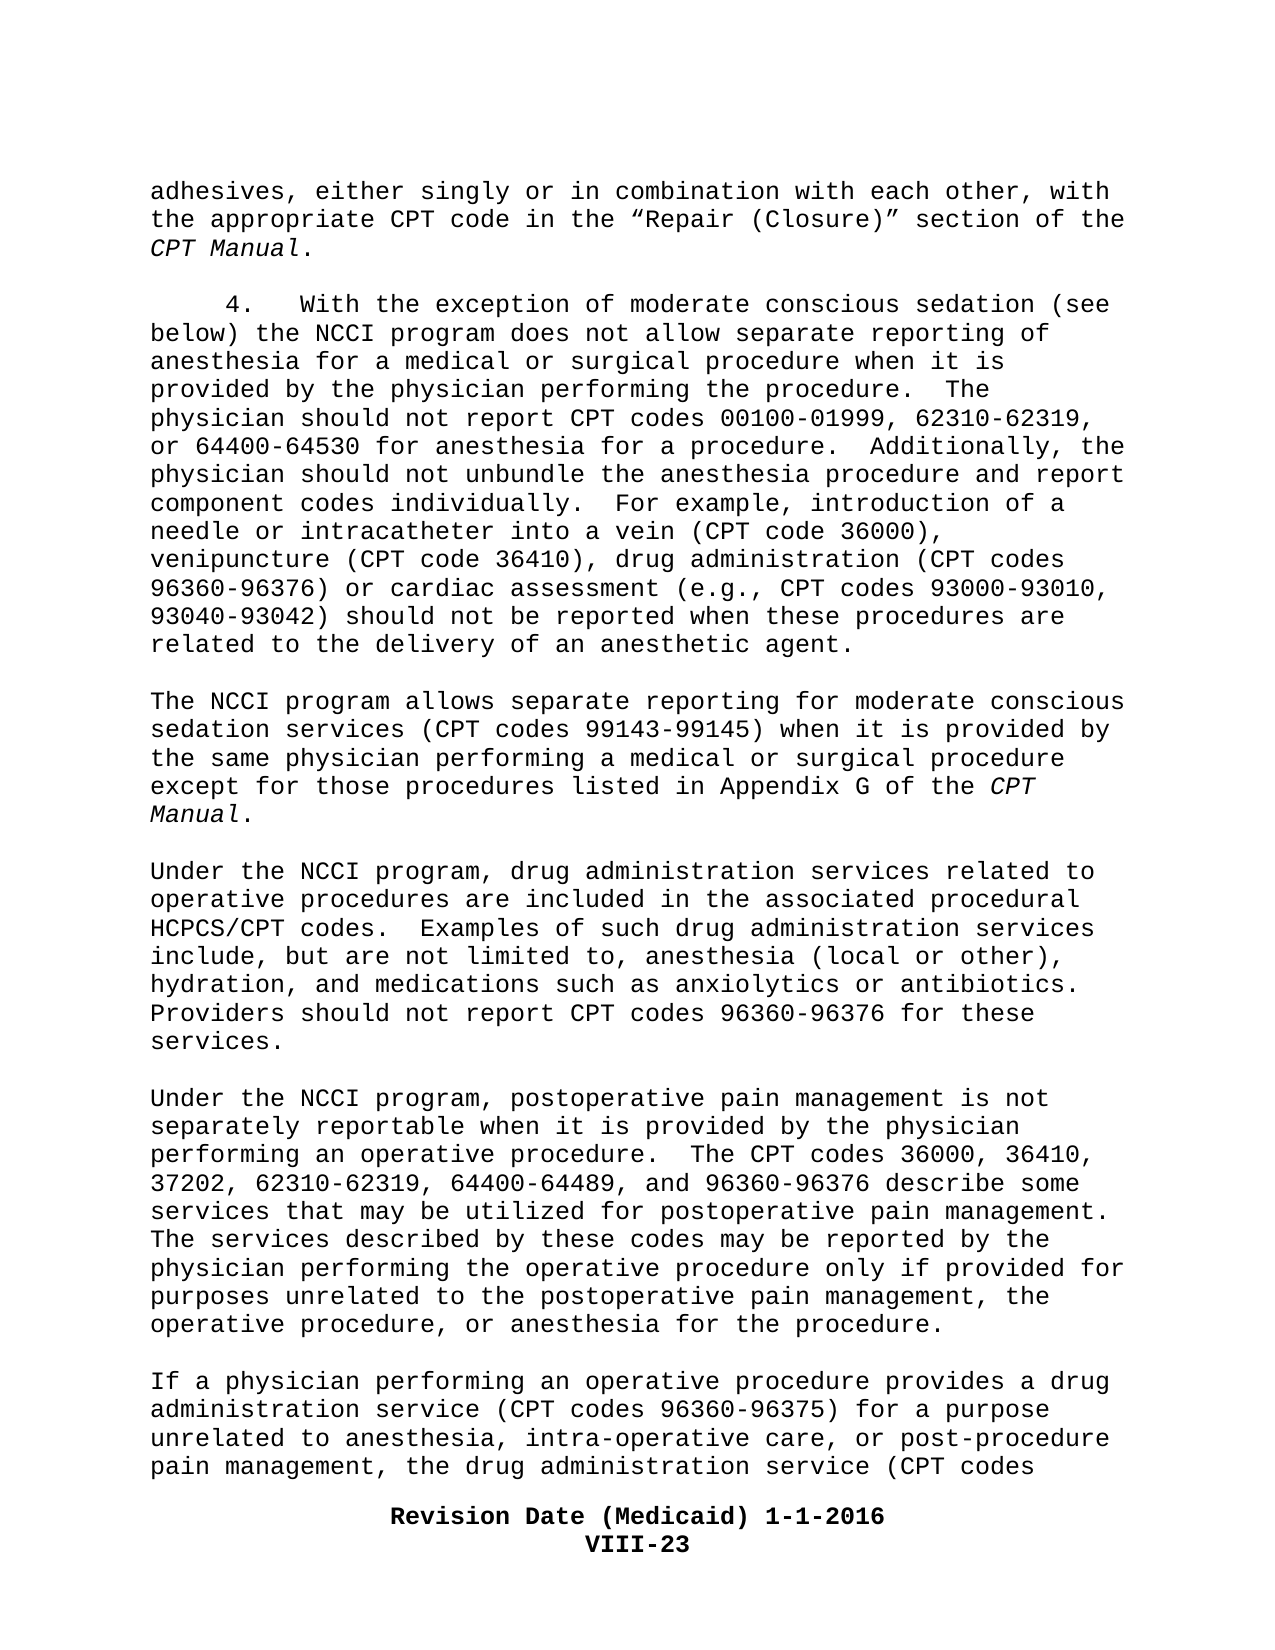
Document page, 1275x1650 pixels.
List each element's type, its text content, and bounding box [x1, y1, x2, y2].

text Under the NCCI program, postoperative pain management is not separately reportable when it is provided by the physician performing an operative procedure. The CPT codes 36000, 36410, 37202, 62310-62319, 64400-64489, and 96360-96376 describe some services that may be utilized for postoperative pain management. The services described by these codes may be reported by the physician performing the operative procedure only if provided for purposes unrelated to the postoperative pain management, the operative procedure, or anesthesia for the procedure. [150, 1085, 1125, 1340]
text The NCCI program allows separate reporting for moderate conscious sedation services (CPT codes 99143-99145) when it is provided by the same physician performing a medical or surgical procedure except for those procedures listed in Appendix G of the CPT Manual. [150, 689, 1125, 830]
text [150, 1369, 1125, 1482]
text Under the NCCI program, drug administration services related to operative procedures are included in the associated procedural HCPCS/CPT codes. Examples of such drug administration services include, but are not limited to, anesthesia (local or other), hydration, and medications such as anxiolytics or antibiotics. Providers should not report CPT codes 96360-96376 for these services. [150, 859, 1125, 1057]
text 4. With the exception of moderate conscious sedation (see below) the NCCI program does not allow separate reporting of anesthesia for a medical or surgical procedure when it is provided by the physician performing the procedure. The physician should not report CPT codes 00100-01999, 62310-62319, or 64400-64530 for anesthesia for a procedure. Additionally, the physician should not unbundle the anesthesia procedure and report component codes individually. For example, introduction of a needle or intracatheter into a vein (CPT code 36000), venipuncture (CPT code 36410), drug administration (CPT codes 96360-96376) or cardiac assessment (e.g., CPT codes 93000-93010, 93040-93042) should not be reported when these procedures are related to the delivery of an anesthetic agent. [150, 292, 1125, 660]
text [150, 179, 1125, 264]
